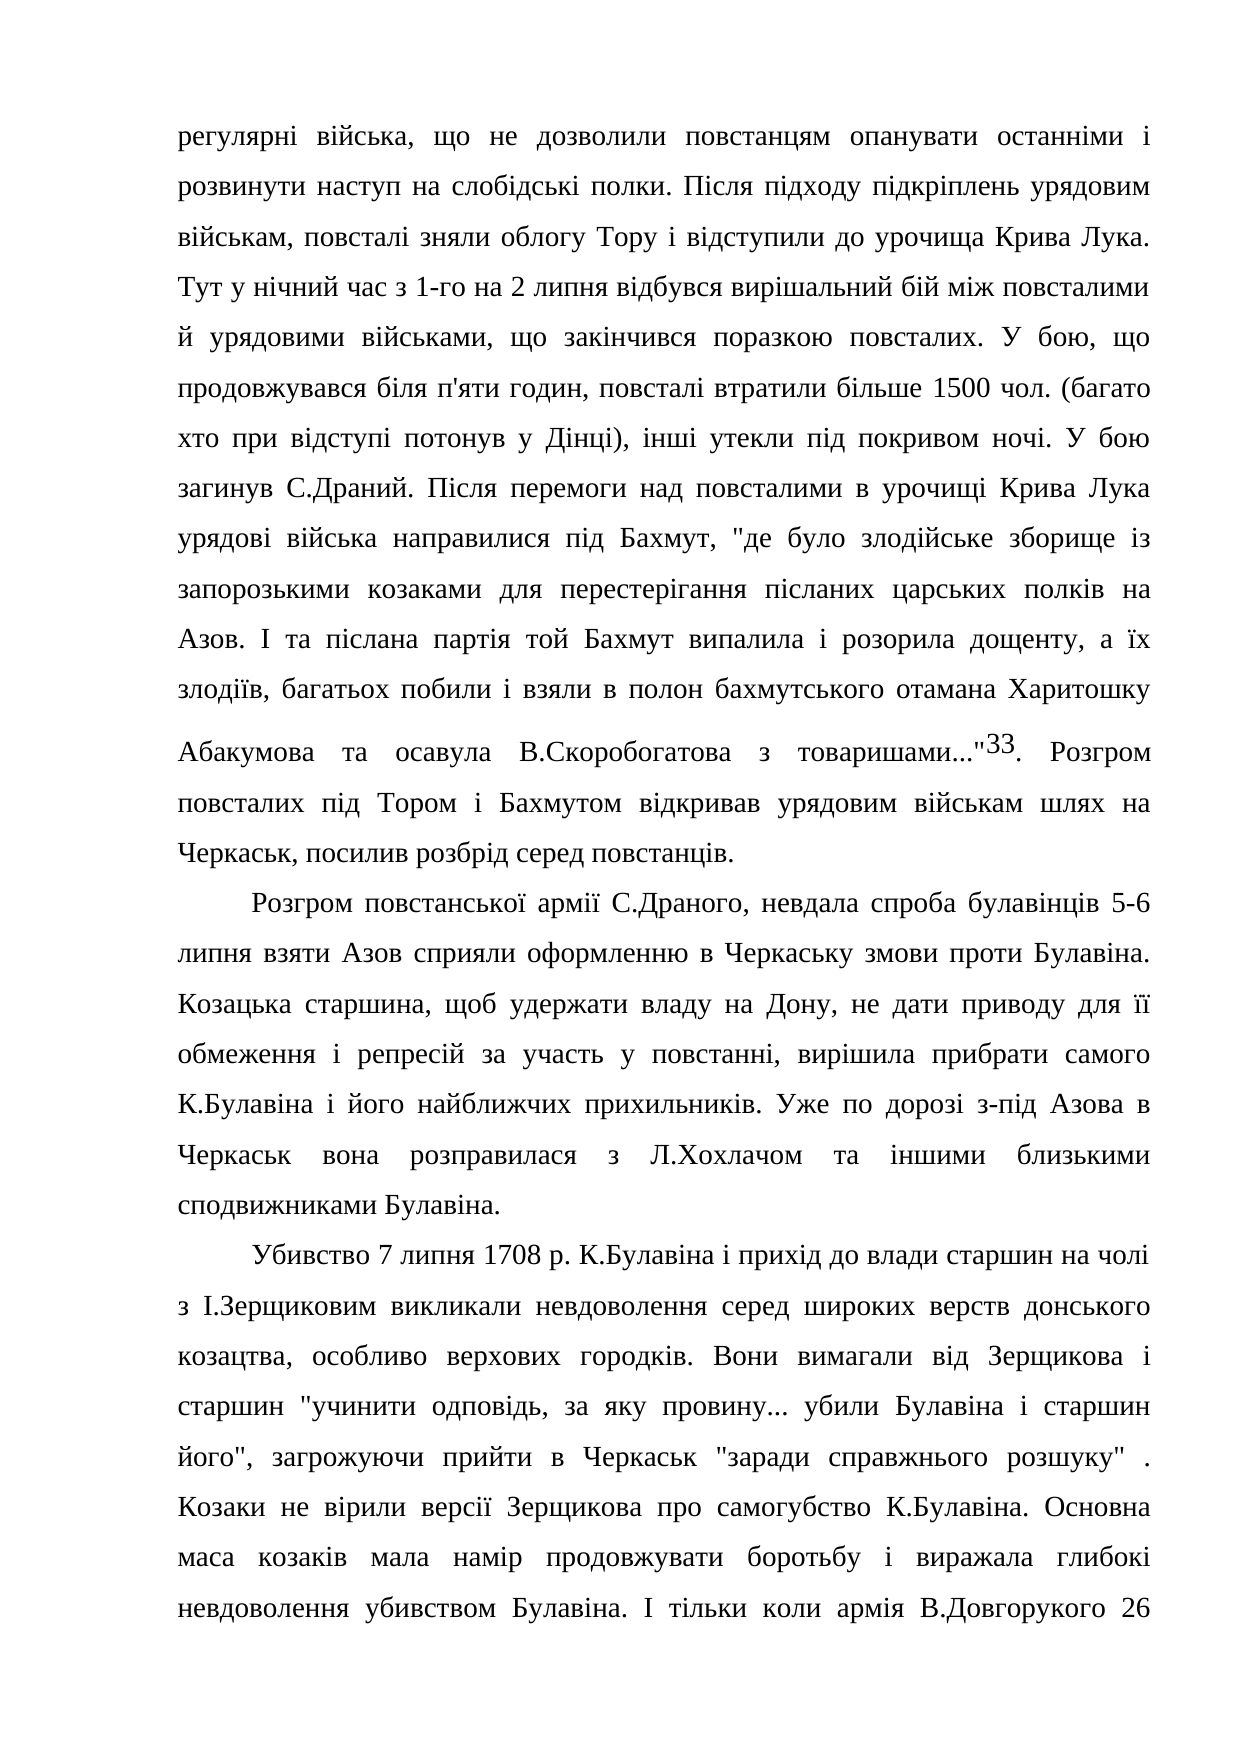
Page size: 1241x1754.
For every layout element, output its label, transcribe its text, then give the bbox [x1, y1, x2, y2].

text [177, 1237, 1152, 1623]
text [177, 118, 1152, 868]
text Розгром повстанської армії С.Драного, невдала спроба булавінців 5-6 липня взяти Азов сприяли оформленню в Черкаську змови проти Булавіна. Козацька старшина, щоб удержати владу на Дону, не дати приводу для її обмеження і репресій за участь у повстанні, вирішила прибрати самого К.Булавіна і його найближчих прихильників. Уже по дорозі з-під Азова в Черкаськ вона розправилася з Л.Хохлачом та іншими близькими сподвижниками Булавіна. [177, 885, 1152, 1221]
